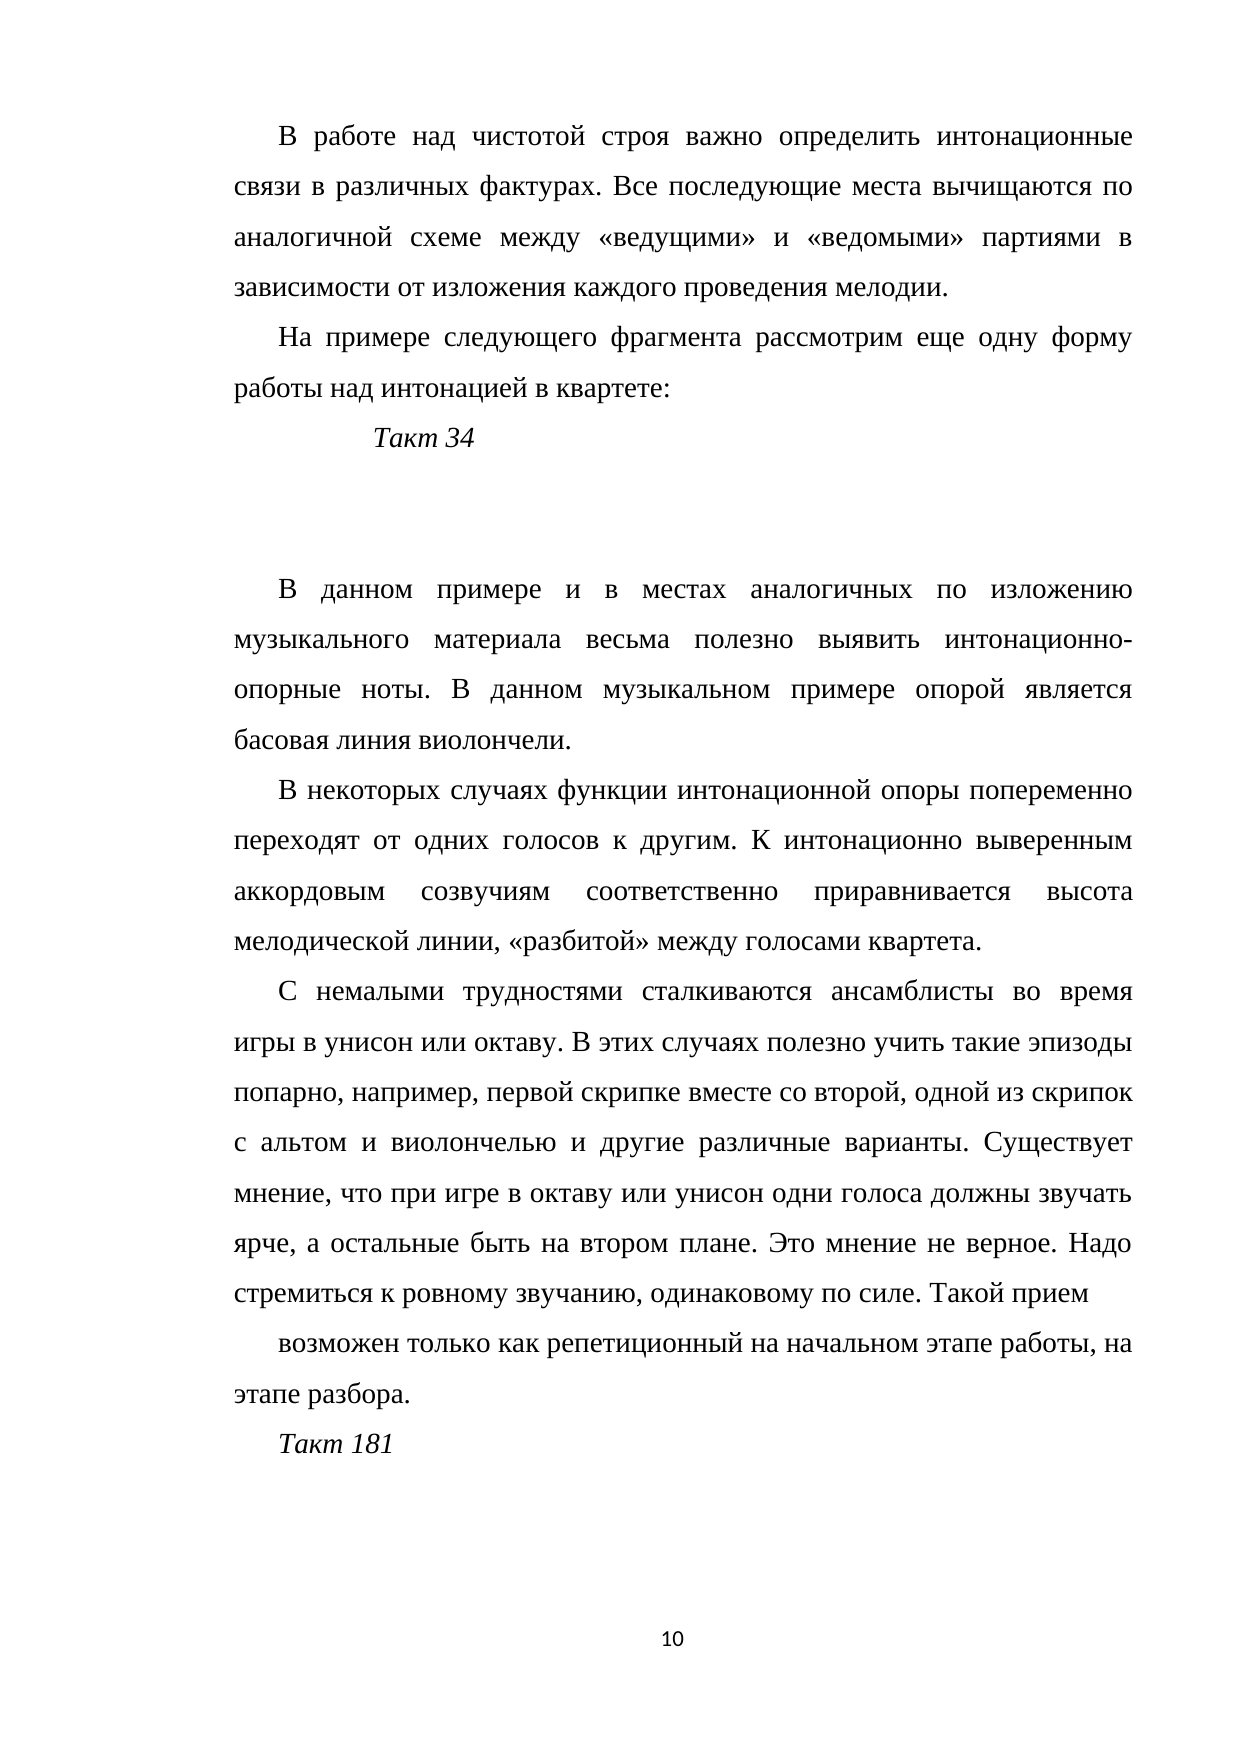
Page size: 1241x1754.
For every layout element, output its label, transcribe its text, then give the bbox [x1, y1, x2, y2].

text В работе над чистотой строя важно определить интонационные связи в различных фактурах. Все последующие места вычищаются по аналогичной схеме между «ведущими» и «ведомыми» партиями в зависимости от изложения каждого проведения мелодии. [233, 118, 1133, 303]
text На примере следующего фрагмента рассмотрим еще одну форму работы над интонацией в квартете: [233, 319, 1133, 403]
text Такт 34 [233, 420, 1133, 453]
text Такт 181 [233, 1426, 1133, 1460]
text В некоторых случаях функции интонационной опоры попеременно переходят от одних голосов к другим. К интонационно выверенным аккордовым созвучиям соответственно приравнивается высота мелодической линии, «разбитой» между голосами квартета. [233, 772, 1133, 957]
text возможен только как репетиционный на начальном этапе работы, на этапе разбора. [233, 1326, 1133, 1409]
text В данном примере и в местах аналогичных по изложению музыкального материала весьма полезно выявить интонационно-опорные ноты. В данном музыкальном примере опорой является басовая линия виолончели. [233, 571, 1133, 755]
text С немалыми трудностями сталкиваются ансамблисты во время игры в унисон или октаву. В этих случаях полезно учить такие эпизоды попарно, например, первой скрипке вместе со второй, одной из скрипок с альтом и виолончелью и другие различные варианты. Существует мнение, что при игре в октаву или унисон одни голоса должны звучать ярче, а остальные быть на втором плане. Это мнение не верное. Надо стремиться к ровному звучанию, одинаковому по силе. Такой прием [233, 973, 1133, 1309]
